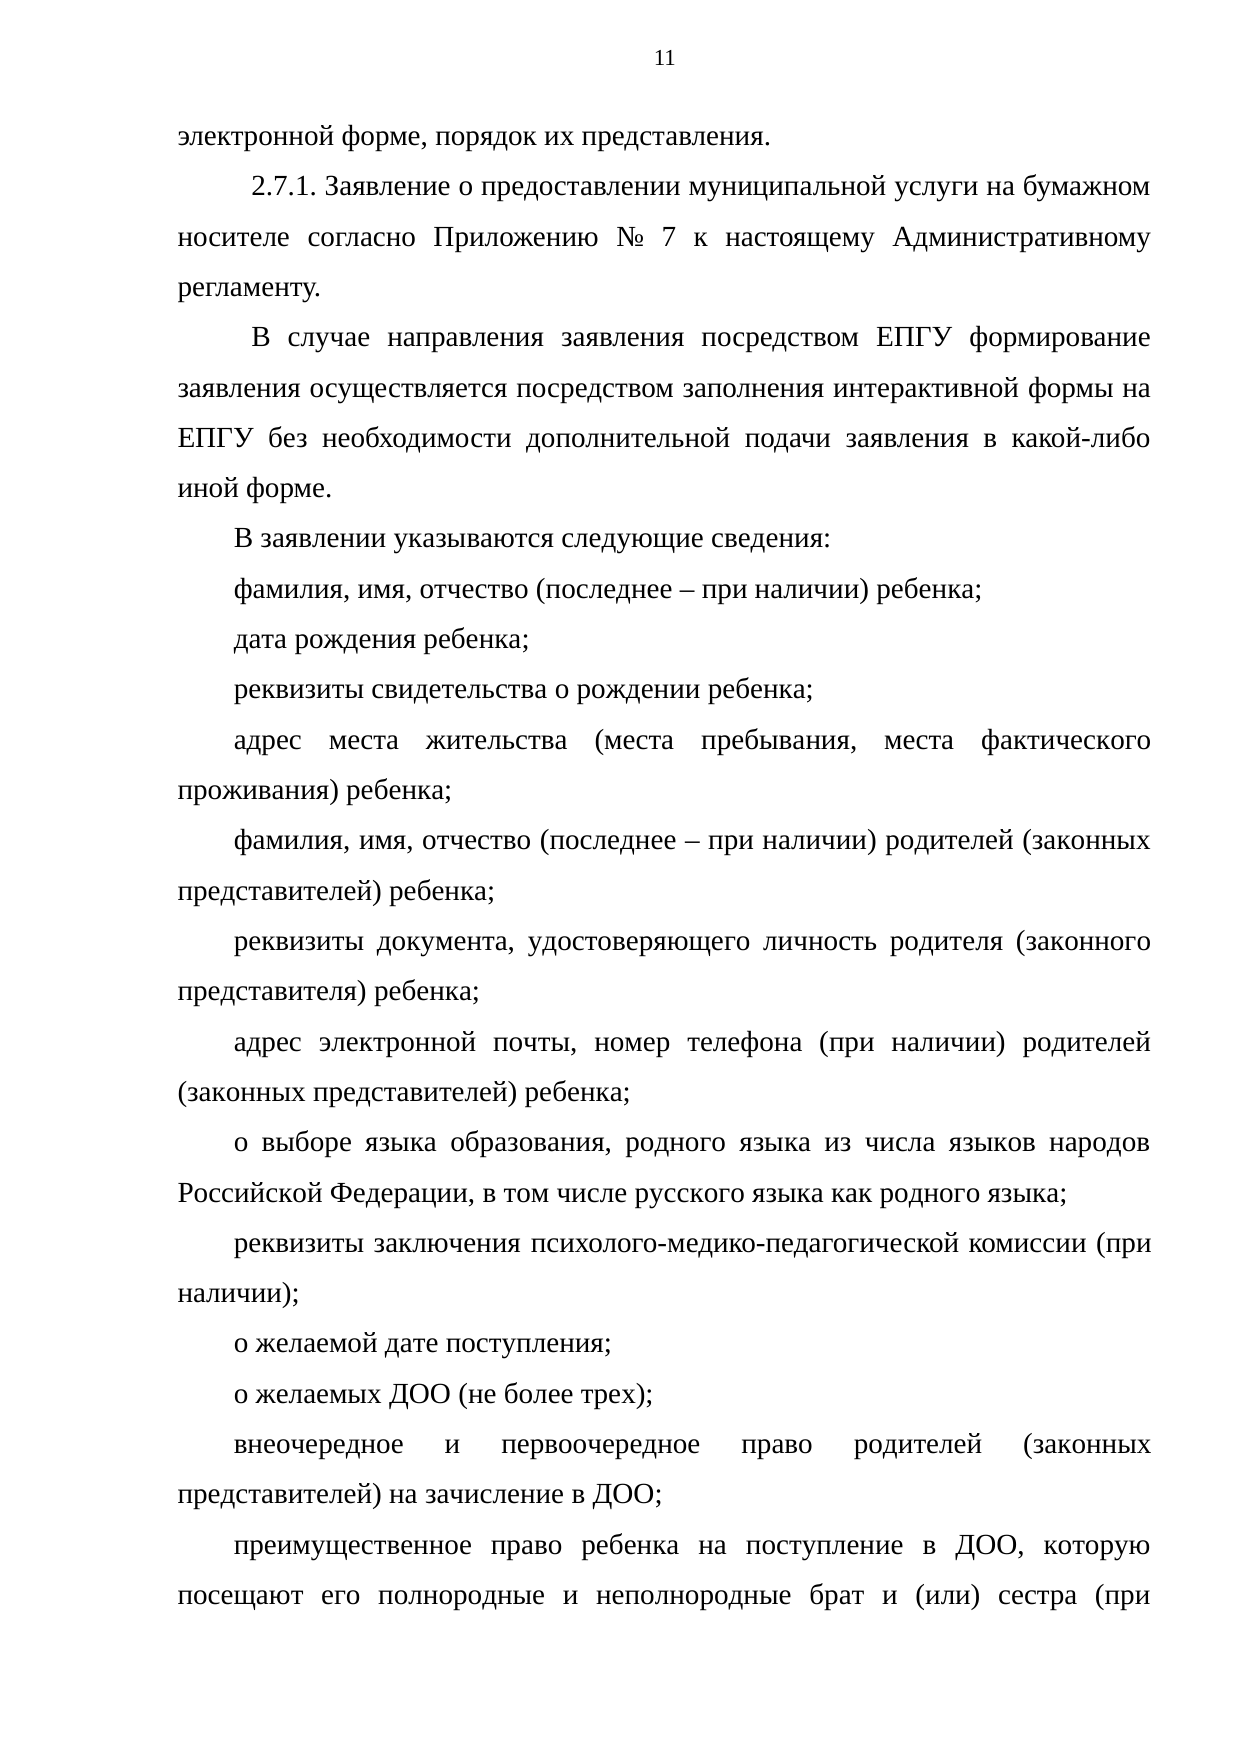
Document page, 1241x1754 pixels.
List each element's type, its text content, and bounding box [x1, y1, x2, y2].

text адрес места жительства (места пребывания, места фактического проживания) ребенка; [177, 722, 1152, 806]
text адрес электронной почты, номер телефона (при наличии) родителей (законных представителей) ребенка; [177, 1024, 1152, 1108]
text В случае направления заявления посредством ЕПГУ формирование заявления осуществляется посредством заполнения интерактивной формы на ЕПГУ без необходимости дополнительной подачи заявления в какой-либо иной форме. [177, 319, 1152, 504]
text 2.7.1. Заявление о предоставлении муниципальной услуги на бумажном носителе согласно Приложению № 7 к настоящему Административному регламенту. [177, 168, 1152, 303]
text внеочередное и первоочередное право родителей (законных представителей) на зачисление в ДОО; [177, 1426, 1152, 1510]
text реквизиты заключения психолого-медико-педагогической комиссии (при наличии); [177, 1225, 1152, 1309]
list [177, 118, 1152, 152]
text В заявлении указываются следующие сведения: [177, 521, 1152, 554]
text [177, 1527, 1152, 1611]
text фамилия, имя, отчество (последнее – при наличии) ребенка; [177, 571, 1152, 604]
text о желаемой дате поступления; [177, 1326, 1152, 1359]
text реквизиты свидетельства о рождении ребенка; [177, 672, 1152, 705]
text реквизиты документа, удостоверяющего личность родителя (законного представителя) ребенка; [177, 923, 1152, 1007]
text фамилия, имя, отчество (последнее – при наличии) родителей (законных представителей) ребенка; [177, 822, 1152, 906]
text дата рождения ребенка; [177, 621, 1152, 655]
text о выборе языка образования, родного языка из числа языков народов Российской Федерации, в том числе русского языка как родного языка; [177, 1124, 1152, 1208]
text о желаемых ДОО (не более трех); [177, 1376, 1152, 1409]
